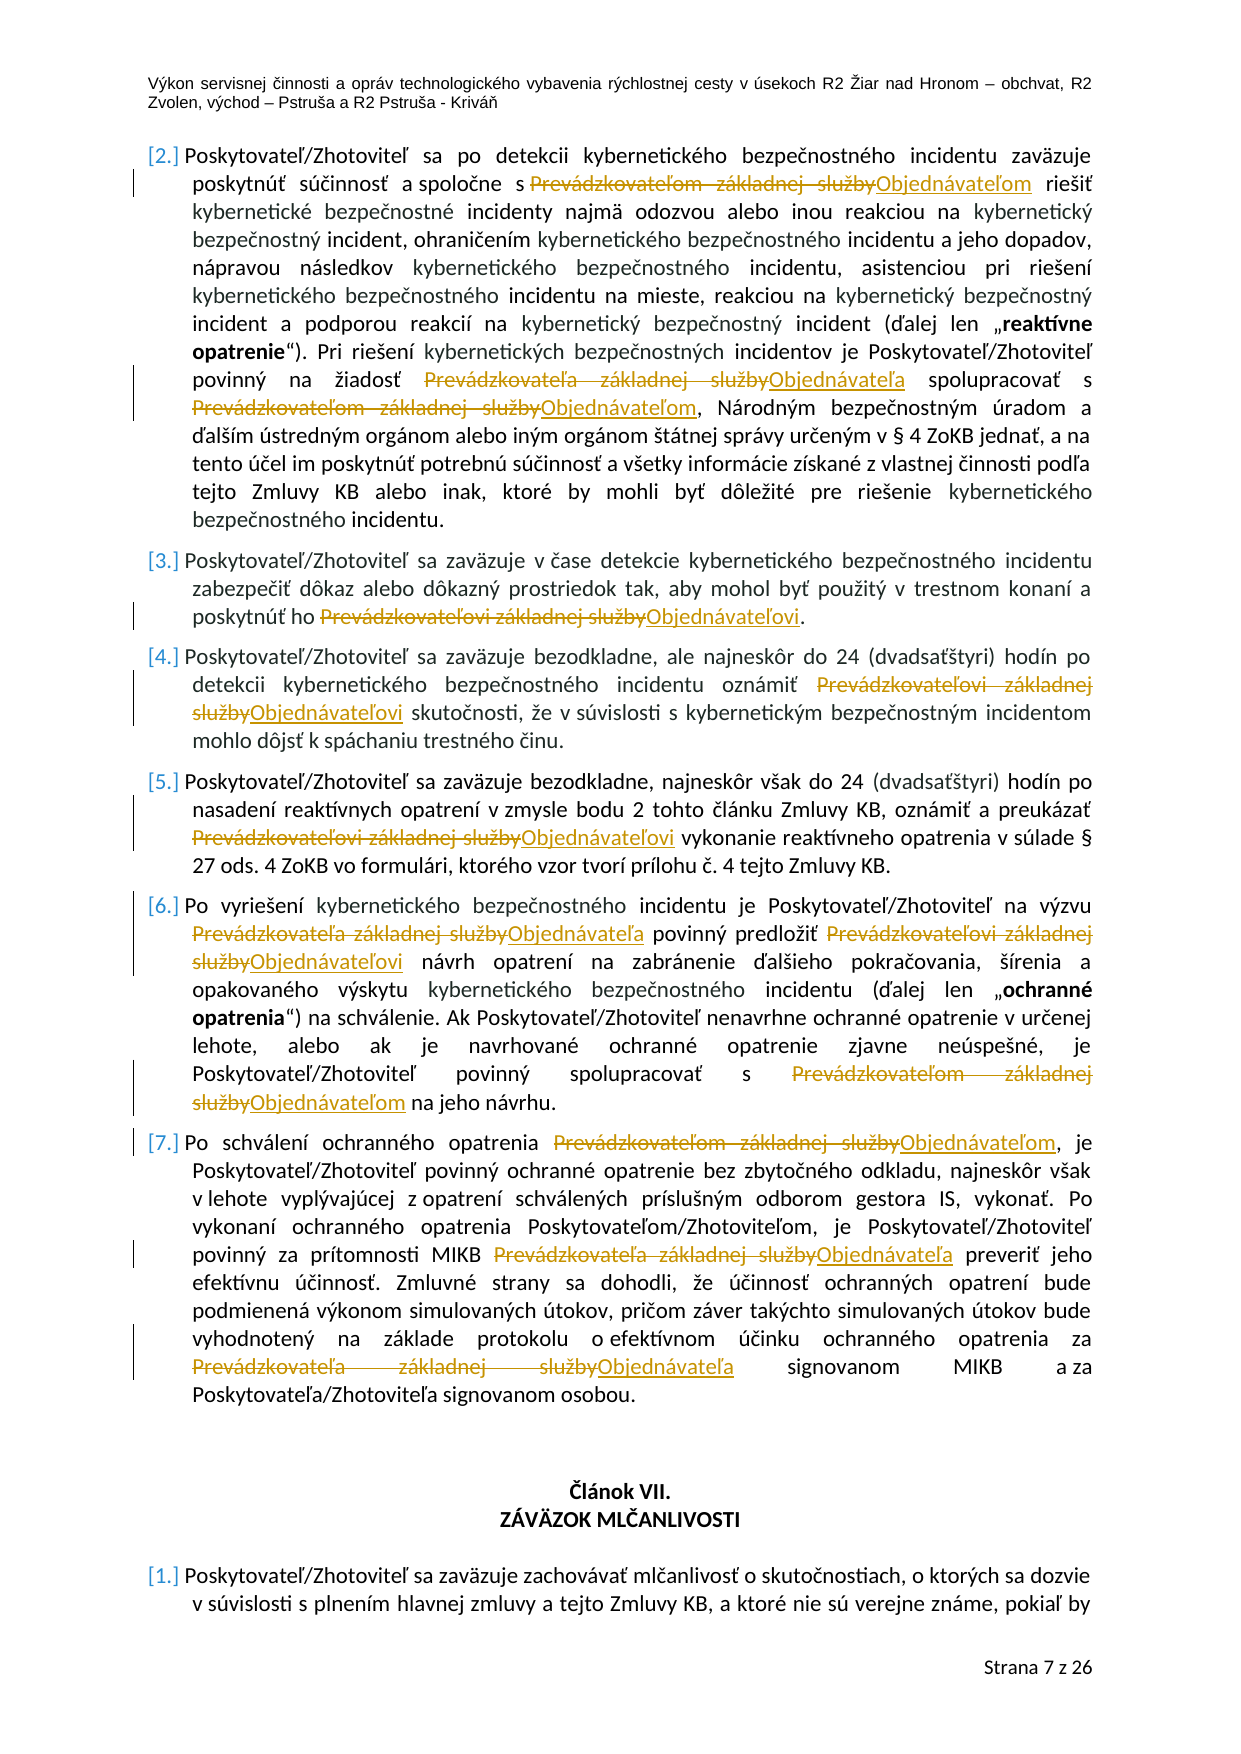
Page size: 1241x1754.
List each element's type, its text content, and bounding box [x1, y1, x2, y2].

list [148, 1561, 1092, 1617]
list Poskytovateľ/Zhotoviteľ sa zaväzuje v čase detekcie kybernetického bezpečnostného incidentu zabezpečiť dôkaz alebo dôkazný prostriedok tak, aby mohol byť použitý v trestnom konaní a poskytnúť ho . [148, 546, 1092, 630]
list Poskytovateľ/Zhotoviteľ sa po detekcii kybernetického bezpečnostného incidentu zaväzuje poskytnúť súčinnosť a spoločne s riešiť kybernetické bezpečnostné incidenty najmä odozvou alebo inou reakciou na kybernetický bezpečnostný incident, ohraničením kybernetického bezpečnostného incidentu a jeho dopadov, nápravou následkov kybernetického bezpečnostného incidentu, asistenciou pri riešení kybernetického bezpečnostného incidentu na mieste, reakciou na kybernetický bezpečnostný incident a podporou reakcií na kybernetický bezpečnostný incident (ďalej len „reaktívne opatrenie“). Pri riešení kybernetických bezpečnostných incidentov je Poskytovateľ/Zhotoviteľ povinný na žiadosť spolupracovať s , Národným bezpečnostným úradom a ďalším ústredným orgánom alebo iným orgánom štátnej správy určeným v § 4 ZoKB jednať, a na tento účel im poskytnúť potrebnú súčinnosť a všetky informácie získané z vlastnej činnosti podľa tejto Zmluvy KB alebo inak, ktoré by mohli byť dôležité pre riešenie kybernetického bezpečnostného incidentu. [148, 141, 1092, 533]
list Po schválení ochranného opatrenia , je Poskytovateľ/Zhotoviteľ povinný ochranné opatrenie bez zbytočného odkladu, najneskôr však v lehote vyplývajúcej z opatrení schválených príslušným odborom gestora IS, vykonať. Po vykonaní ochranného opatrenia Poskytovateľom/Zhotoviteľom, je Poskytovateľ/Zhotoviteľ povinný za prítomnosti MIKB preveriť jeho efektívnu účinnosť. Zmluvné strany sa dohodli, že účinnosť ochranných opatrení bude podmienená výkonom simulovaných útokov, pričom záver takýchto simulovaných útokov bude vyhodnotený na základe protokolu o efektívnom účinku ochranného opatrenia za signovanom MIKB a za Poskytovateľa/Zhotoviteľa signovanom osobou. [148, 1128, 1092, 1408]
list Poskytovateľ/Zhotoviteľ sa zaväzuje bezodkladne, najneskôr však do 24 (dvadsaťštyri) hodín po nasadení reaktívnych opatrení v zmysle bodu 2 tohto článku Zmluvy KB, oznámiť a preukázať vykonanie reaktívneho opatrenia v súlade § 27 ods. 4 ZoKB vo formulári, ktorého vzor tvorí prílohu č. 4 tejto Zmluvy KB. [148, 767, 1092, 879]
text Článok VII. [148, 1477, 1092, 1505]
list Po vyriešení kybernetického bezpečnostného incidentu je Poskytovateľ/Zhotoviteľ na výzvu povinný predložiť návrh opatrení na zabránenie ďalšieho pokračovania, šírenia a opakovaného výskytu kybernetického bezpečnostného incidentu (ďalej len „ochranné opatrenia“) na schválenie. Ak Poskytovateľ/Zhotoviteľ nenavrhne ochranné opatrenie v určenej lehote, alebo ak je navrhované ochranné opatrenie zjavne neúspešné, je Poskytovateľ/Zhotoviteľ povinný spolupracovať s na jeho návrhu. [148, 891, 1092, 1116]
list Poskytovateľ/Zhotoviteľ sa zaväzuje bezodkladne, ale najneskôr do 24 (dvadsaťštyri) hodín po detekcii kybernetického bezpečnostného incidentu oznámiť skutočnosti, že v súvislosti s kybernetickým bezpečnostným incidentom mohlo dôjsť k spáchaniu trestného činu. [148, 642, 1092, 754]
text ZÁVÄZOK MLČANLIVOSTI [148, 1505, 1092, 1533]
